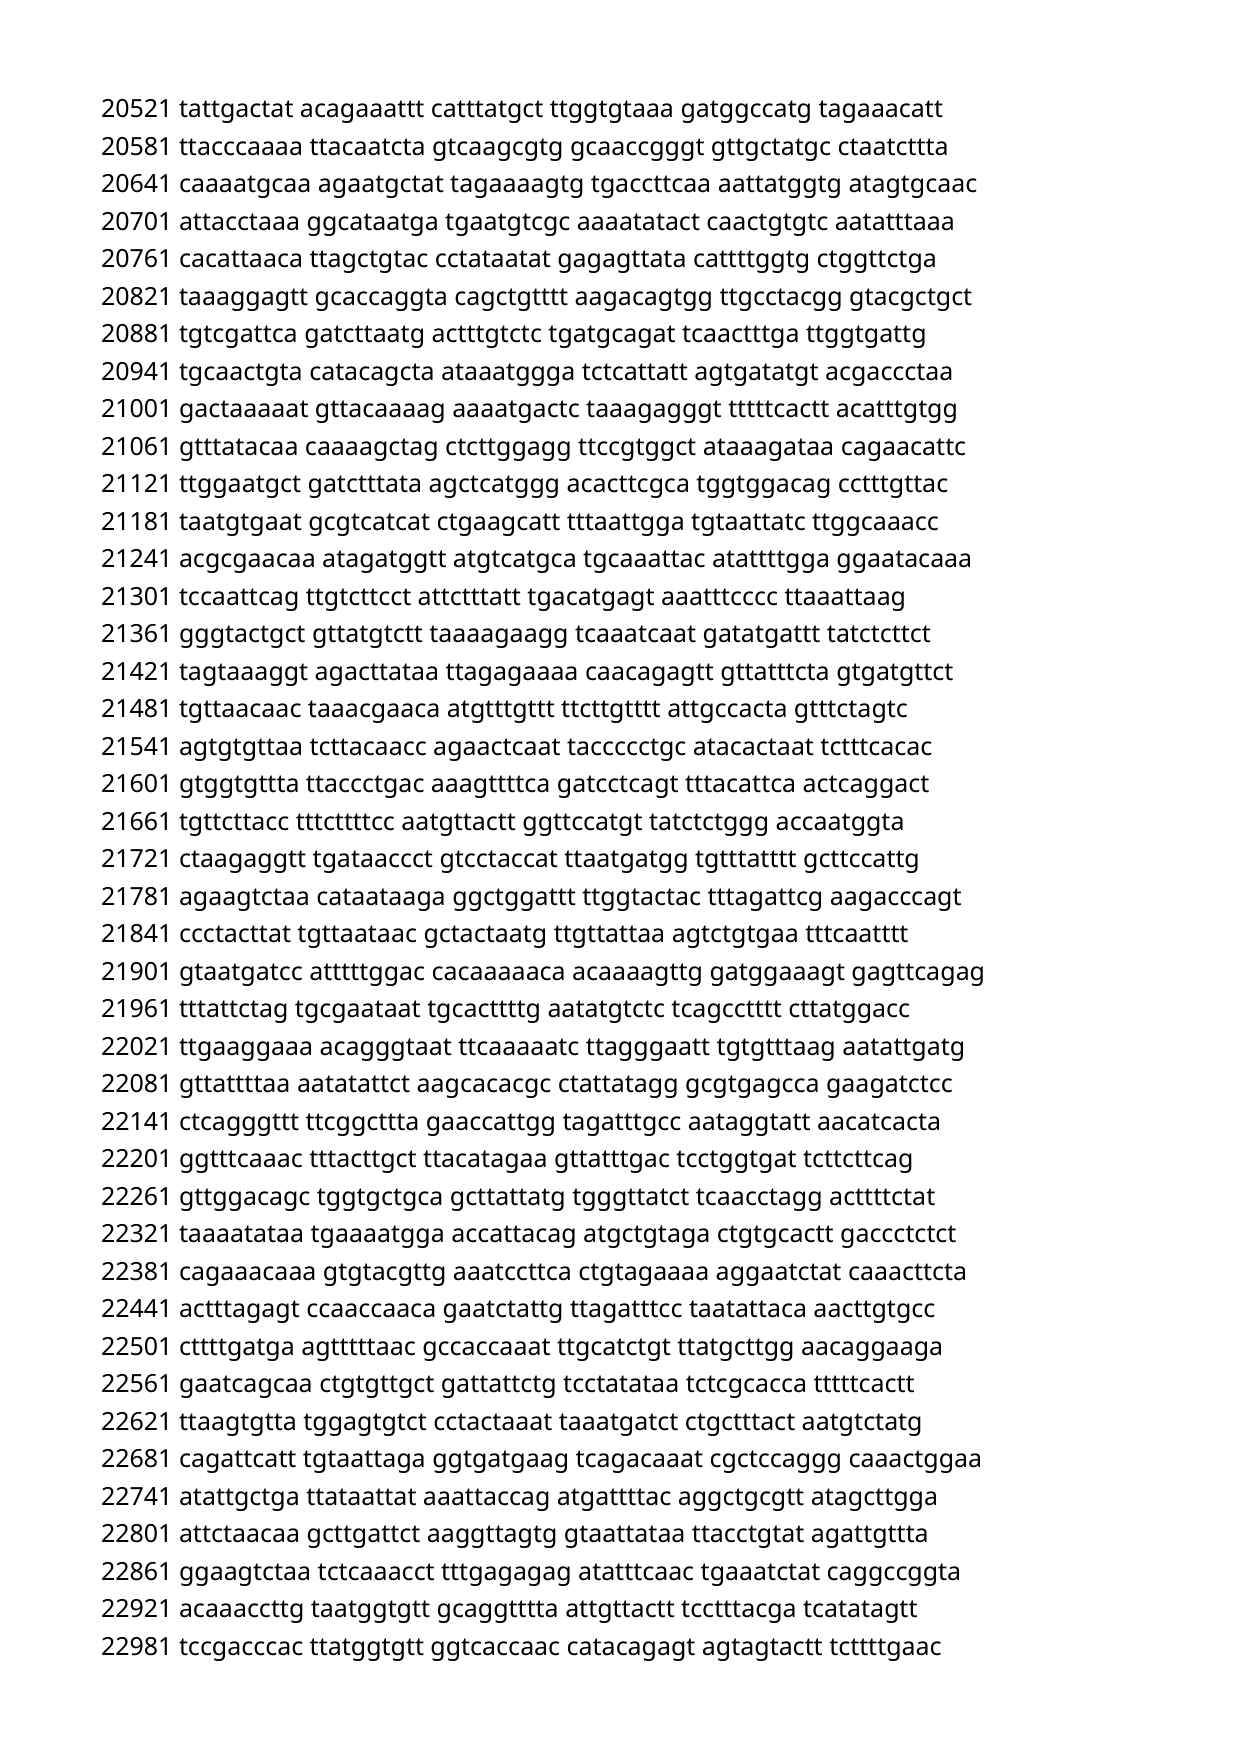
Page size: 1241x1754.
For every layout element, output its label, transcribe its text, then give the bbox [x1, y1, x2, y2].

text 21001 gactaaaaat gttacaaaag aaaatgactc taaagagggt tttttcactt acatttgtgg [75, 389, 1165, 427]
text 22201 ggtttcaaac tttacttgct ttacatagaa gttatttgac tcctggtgat tcttcttcag [75, 1139, 1165, 1177]
text 22501 cttttgatga agtttttaac gccaccaaat ttgcatctgt ttatgcttgg aacaggaaga [75, 1327, 1165, 1364]
text 21181 taatgtgaat gcgtcatcat ctgaagcatt tttaattgga tgtaattatc ttggcaaacc [75, 502, 1165, 539]
text 22081 gttattttaa aatatattct aagcacacgc ctattatagg gcgtgagcca gaagatctcc [75, 1064, 1165, 1102]
text 20521 tattgactat acagaaattt catttatgct ttggtgtaaa gatggccatg tagaaacatt [75, 89, 1165, 127]
text 21721 ctaagaggtt tgataaccct gtcctaccat ttaatgatgg tgtttatttt gcttccattg [75, 839, 1165, 877]
text 22921 acaaaccttg taatggtgtt gcaggtttta attgttactt tcctttacga tcatatagtt [75, 1589, 1165, 1627]
text 22021 ttgaaggaaa acagggtaat ttcaaaaatc ttagggaatt tgtgtttaag aatattgatg [75, 1027, 1165, 1064]
text 20761 cacattaaca ttagctgtac cctataatat gagagttata cattttggtg ctggttctga [75, 239, 1165, 277]
text 21481 tgttaacaac taaacgaaca atgtttgttt ttcttgtttt attgccacta gtttctagtc [75, 689, 1165, 727]
text 22741 atattgctga ttataattat aaattaccag atgattttac aggctgcgtt atagcttgga [75, 1477, 1165, 1514]
text 22141 ctcagggttt ttcggcttta gaaccattgg tagatttgcc aataggtatt aacatcacta [75, 1102, 1165, 1139]
text 20821 taaaggagtt gcaccaggta cagctgtttt aagacagtgg ttgcctacgg gtacgctgct [75, 277, 1165, 314]
text 21601 gtggtgttta ttaccctgac aaagttttca gatcctcagt tttacattca actcaggact [75, 764, 1165, 802]
text 22261 gttggacagc tggtgctgca gcttattatg tgggttatct tcaacctagg acttttctat [75, 1177, 1165, 1214]
text 21781 agaagtctaa cataataaga ggctggattt ttggtactac tttagattcg aagacccagt [75, 877, 1165, 914]
text 20941 tgcaactgta catacagcta ataaatggga tctcattatt agtgatatgt acgaccctaa [75, 352, 1165, 389]
text 22381 cagaaacaaa gtgtacgttg aaatccttca ctgtagaaaa aggaatctat caaacttcta [75, 1252, 1165, 1289]
text 21541 agtgtgttaa tcttacaacc agaactcaat taccccctgc atacactaat tctttcacac [75, 727, 1165, 764]
text 22681 cagattcatt tgtaattaga ggtgatgaag tcagacaaat cgctccaggg caaactggaa [75, 1439, 1165, 1477]
text 21841 ccctacttat tgttaataac gctactaatg ttgttattaa agtctgtgaa tttcaatttt [75, 914, 1165, 952]
text 22321 taaaatataa tgaaaatgga accattacag atgctgtaga ctgtgcactt gaccctctct [75, 1214, 1165, 1252]
text 21301 tccaattcag ttgtcttcct attctttatt tgacatgagt aaatttcccc ttaaattaag [75, 577, 1165, 614]
text 22981 tccgacccac ttatggtgtt ggtcaccaac catacagagt agtagtactt tcttttgaac [75, 1627, 1165, 1664]
text 22621 ttaagtgtta tggagtgtct cctactaaat taaatgatct ctgctttact aatgtctatg [75, 1402, 1165, 1439]
text 21361 gggtactgct gttatgtctt taaaagaagg tcaaatcaat gatatgattt tatctcttct [75, 614, 1165, 652]
text 22861 ggaagtctaa tctcaaacct tttgagagag atatttcaac tgaaatctat caggccggta [75, 1552, 1165, 1589]
text 22801 attctaacaa gcttgattct aaggttagtg gtaattataa ttacctgtat agattgttta [75, 1514, 1165, 1552]
text 21961 tttattctag tgcgaataat tgcacttttg aatatgtctc tcagcctttt cttatggacc [75, 989, 1165, 1027]
text 21061 gtttatacaa caaaagctag ctcttggagg ttccgtggct ataaagataa cagaacattc [75, 427, 1165, 464]
text 20581 ttacccaaaa ttacaatcta gtcaagcgtg gcaaccgggt gttgctatgc ctaatcttta [75, 127, 1165, 164]
text 21901 gtaatgatcc atttttggac cacaaaaaca acaaaagttg gatggaaagt gagttcagag [75, 952, 1165, 989]
text 21661 tgttcttacc tttcttttcc aatgttactt ggttccatgt tatctctggg accaatggta [75, 802, 1165, 839]
text 22441 actttagagt ccaaccaaca gaatctattg ttagatttcc taatattaca aacttgtgcc [75, 1289, 1165, 1327]
text 20641 caaaatgcaa agaatgctat tagaaaagtg tgaccttcaa aattatggtg atagtgcaac [75, 164, 1165, 202]
text 20701 attacctaaa ggcataatga tgaatgtcgc aaaatatact caactgtgtc aatatttaaa [75, 202, 1165, 239]
text 21121 ttggaatgct gatctttata agctcatggg acacttcgca tggtggacag cctttgttac [75, 464, 1165, 502]
text 21241 acgcgaacaa atagatggtt atgtcatgca tgcaaattac atattttgga ggaatacaaa [75, 539, 1165, 577]
text 20881 tgtcgattca gatcttaatg actttgtctc tgatgcagat tcaactttga ttggtgattg [75, 314, 1165, 352]
text 22561 gaatcagcaa ctgtgttgct gattattctg tcctatataa tctcgcacca tttttcactt [75, 1364, 1165, 1402]
text 21421 tagtaaaggt agacttataa ttagagaaaa caacagagtt gttatttcta gtgatgttct [75, 652, 1165, 689]
